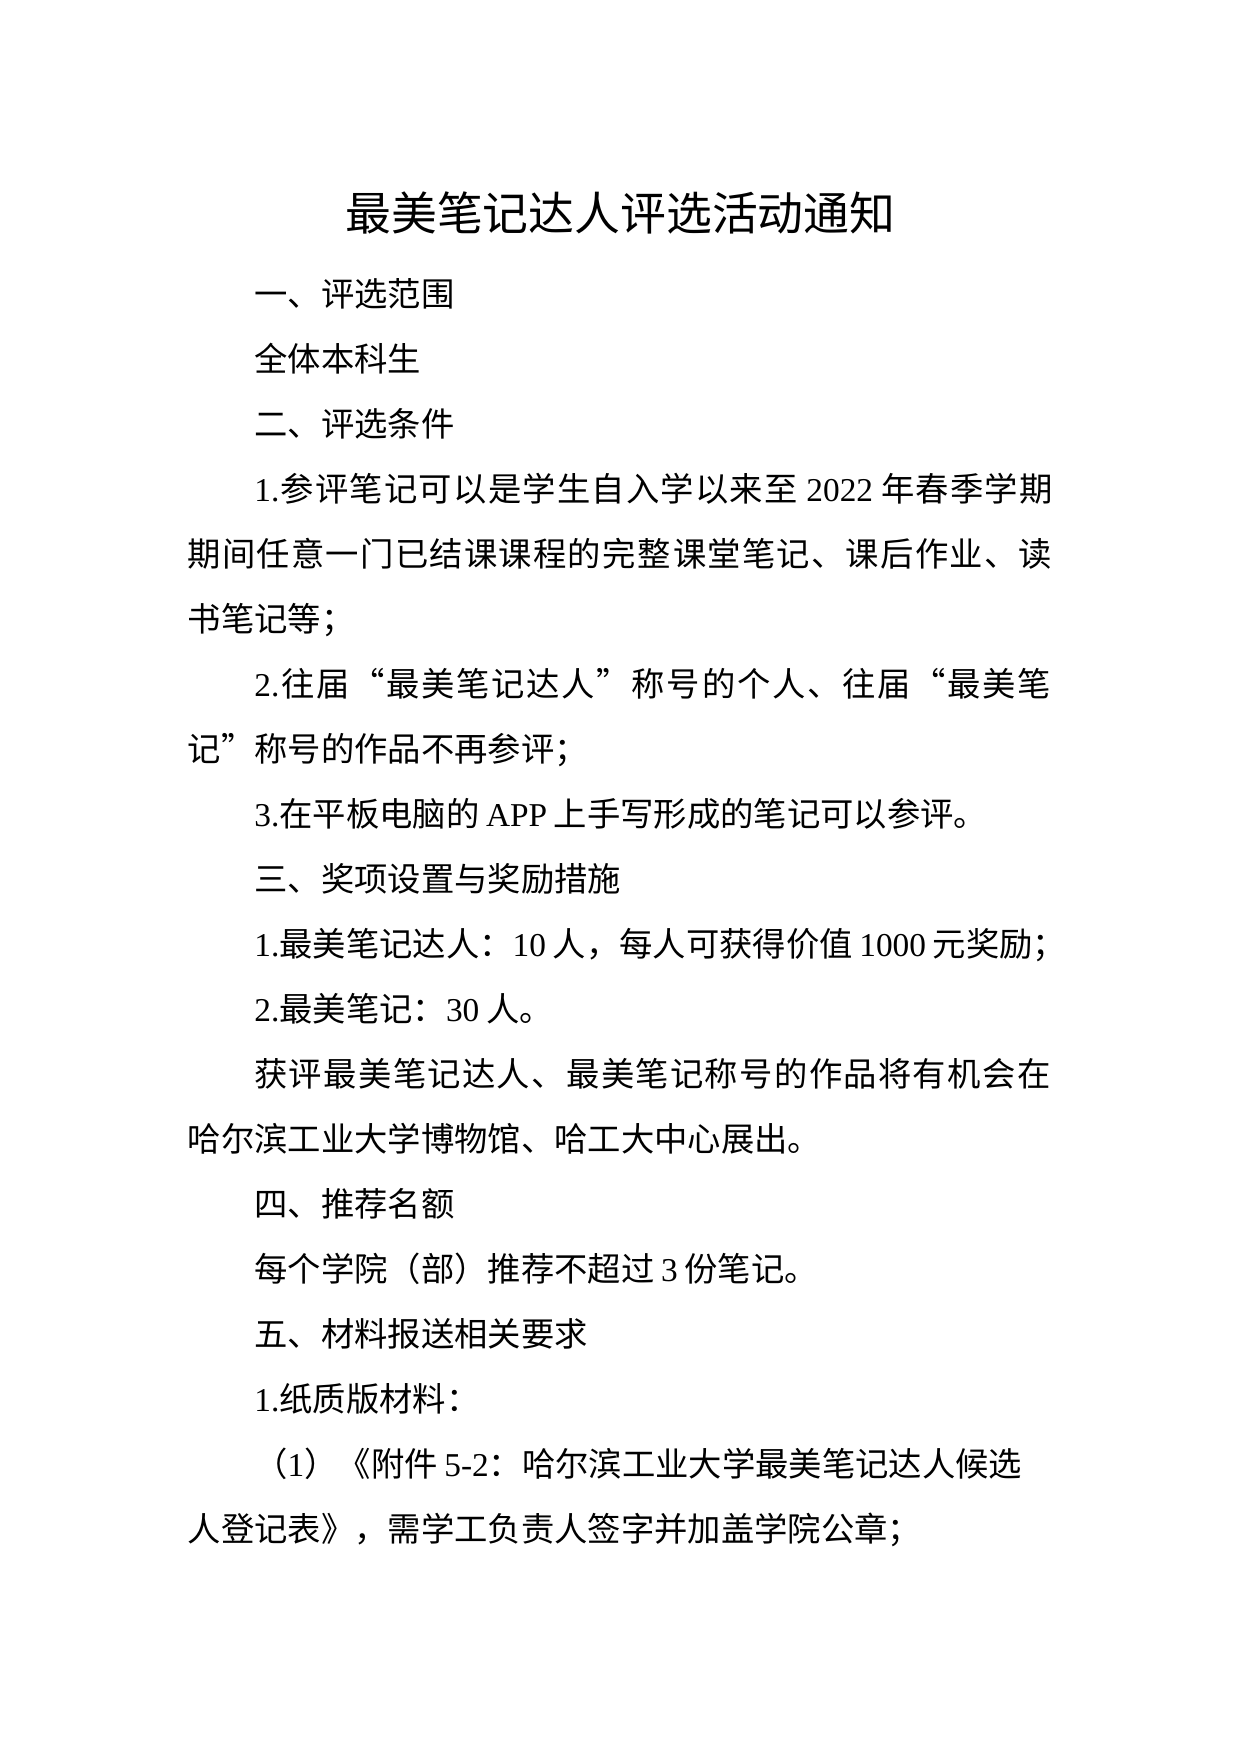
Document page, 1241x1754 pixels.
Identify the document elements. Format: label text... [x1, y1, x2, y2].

text 最美笔记达人评选活动通知 [187, 162, 1053, 259]
text 四、推荐名额 [187, 1169, 1053, 1234]
text 1.最美笔记达人：10人，每人可获得价值1000元奖励； [187, 909, 1053, 974]
text 2.最美笔记：30人。 [187, 974, 1053, 1039]
text 一、评选范围 [187, 259, 1053, 324]
text （1）《附件5-2：哈尔滨工业大学最美笔记达人候选人登记表》，需学工负责人签字并加盖学院公章； [187, 1429, 1053, 1559]
text 每个学院（部）推荐不超过3份笔记。 [187, 1234, 1053, 1299]
text 1.纸质版材料： [187, 1364, 1053, 1429]
text 二、评选条件 [187, 389, 1053, 454]
text 3.在平板电脑的APP上手写形成的笔记可以参评。 [187, 779, 1053, 844]
text 五、材料报送相关要求 [187, 1299, 1053, 1364]
text 2.往届“最美笔记达人”称号的个人、往届“最美笔记”称号的作品不再参评； [187, 649, 1053, 779]
text 三、奖项设置与奖励措施 [187, 844, 1053, 909]
text 全体本科生 [187, 324, 1053, 389]
text 获评最美笔记达人、最美笔记称号的作品将有机会在哈尔滨工业大学博物馆、哈工大中心展出。 [187, 1039, 1053, 1169]
text 1.参评笔记可以是学生自入学以来至2022年春季学期期间任意一门已结课课程的完整课堂笔记、课后作业、读书笔记等； [187, 454, 1053, 649]
